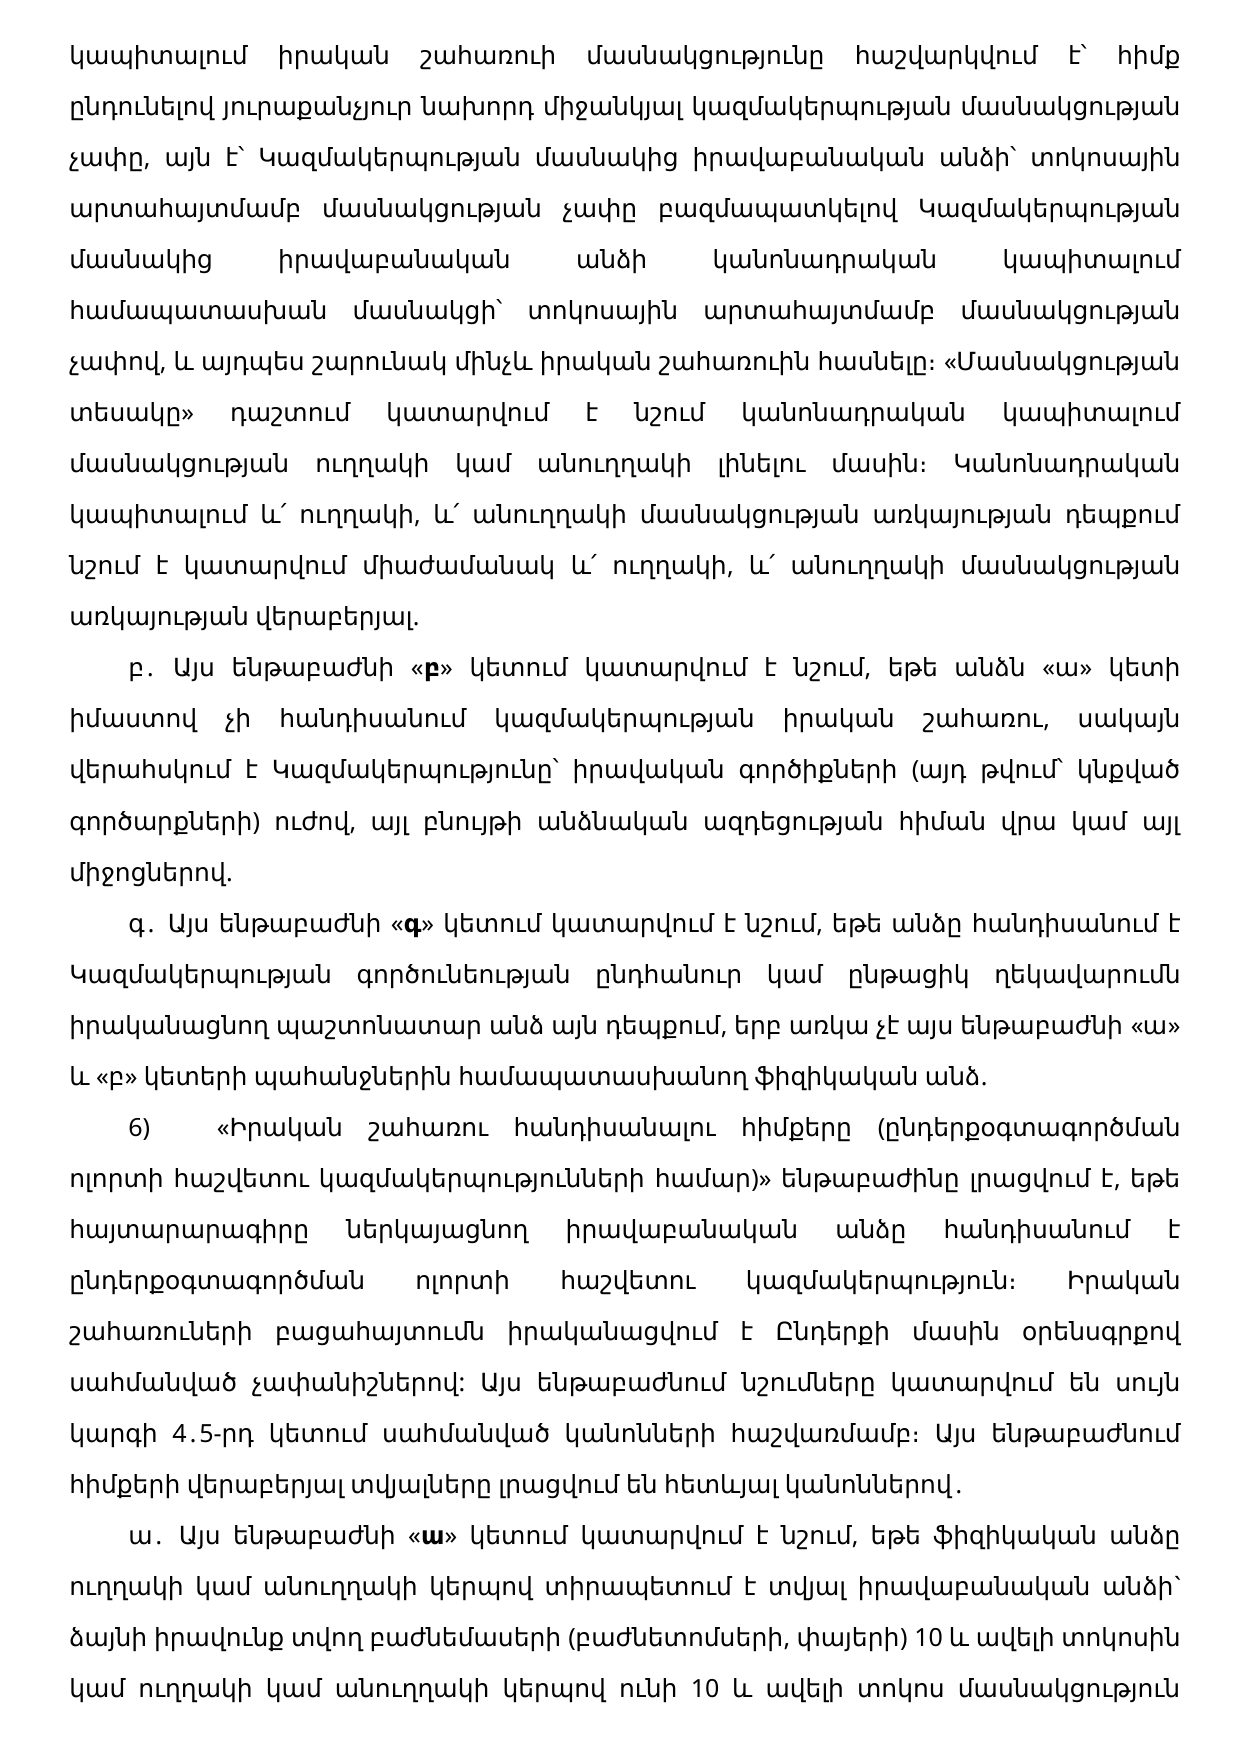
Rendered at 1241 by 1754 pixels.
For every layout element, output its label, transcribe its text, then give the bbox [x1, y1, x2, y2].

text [69, 1518, 1181, 1705]
list «Իրական շահառու հանդիսանալու հիմքերը (ընդերքօգտագործման ոլորտի հաշվետու կազմակերպությունների համար)» ենթաբաժինը լրացվում է, եթե հայտարարագիրը ներկայացնող իրավաբանական անձը հանդիսանում է ընդերքօգտագործման ոլորտի հաշվետու կազմակերպություն։ Իրական շահառուների բացահայտումն իրականացվում է Ընդերքի մասին օրենսգրքով սահմանված չափանիշներով: Այս ենթաբաժնում նշումները կատարվում են սույն կարգի 4․5-րդ կետում սահմանված կանոնների հաշվառմամբ։ Այս ենթաբաժնում հիմքերի վերաբերյալ տվյալները լրացվում են հետևյալ կանոններով․ [69, 1109, 1181, 1501]
text գ․ Այս ենթաբաժնի «գ» կետում կատարվում է նշում, եթե անձը հանդիսանում է Կազմակերպության գործունեության ընդհանուր կամ ընթացիկ ղեկավարումն իրականացնող պաշտոնատար անձ այն դեպքում, երբ առկա չէ այս ենթաբաժնի «ա» և «բ» կետերի պահանջներին համապատասխանող ֆիզիկական անձ. [69, 905, 1181, 1092]
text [69, 37, 1181, 633]
text բ․ Այս ենթաբաժնի «բ» կետում կատարվում է նշում, եթե անձն «ա» կետի իմաստով չի հանդիսանում կազմակերպության իրական շահառու, սակայն վերահսկում է Կազմակերպությունը՝ իրավական գործիքների (այդ թվում՝ կնքված գործարքների) ուժով, այլ բնույթի անձնական ազդեցության հիման վրա կամ այլ միջոցներով. [69, 650, 1181, 888]
